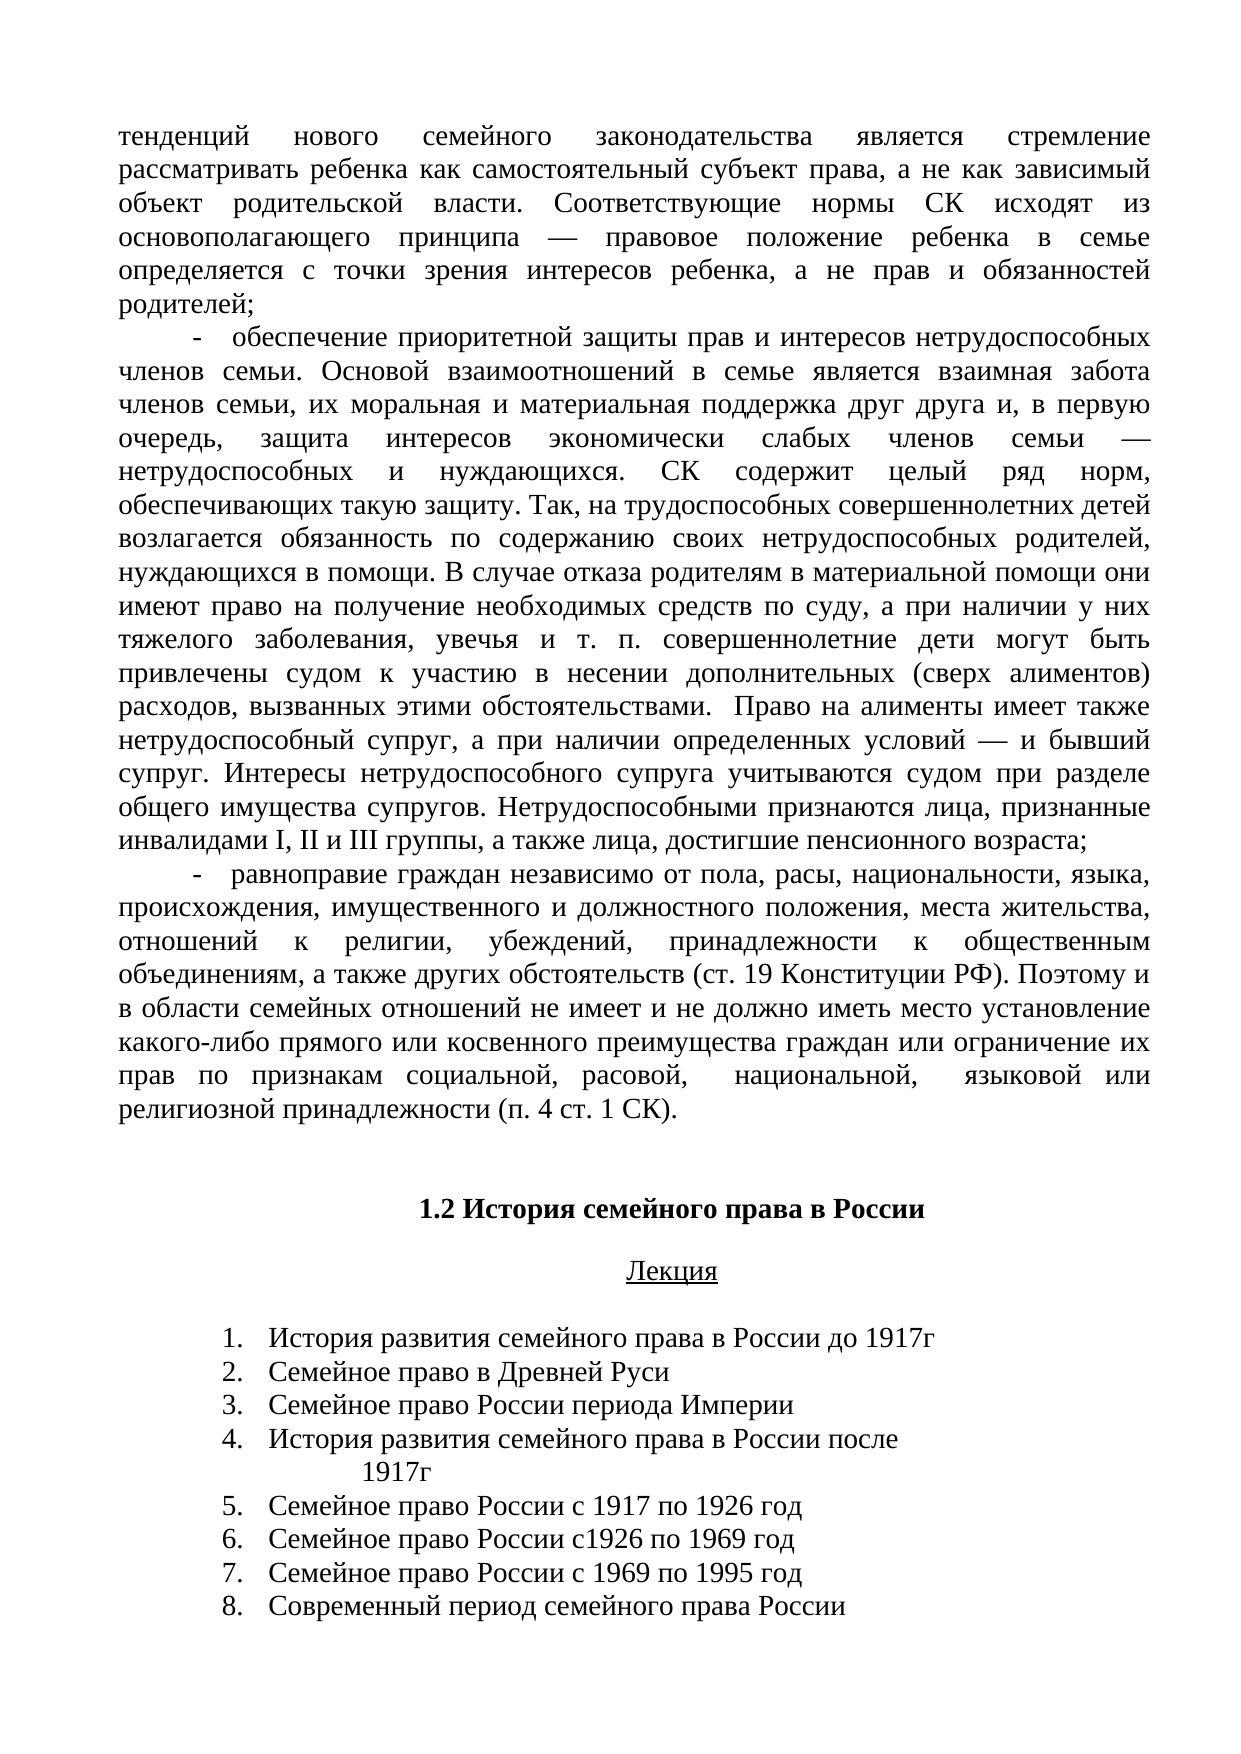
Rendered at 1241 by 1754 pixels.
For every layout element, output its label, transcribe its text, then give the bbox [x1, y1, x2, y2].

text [118, 118, 1152, 319]
list История развития семейного права в России после [222, 1421, 1152, 1454]
list Семейное право России с 1917 по 1926 год [222, 1488, 1152, 1521]
list История развития семейного права в России до 1917г [222, 1320, 1152, 1354]
text - обеспечение приоритетной защиты прав и интересов нетрудоспособных членов семьи. Основой взаимоотношений в семье является взаимная забота членов семьи, их моральная и материальная поддержка друг друга и, в первую очередь, защита интересов экономически слабых членов семьи — нетрудоспособных и нуждающихся. СК содержит целый ряд норм, обеспечивающих такую защиту. Так, на трудоспособных совершеннолетних детей возлагается обязанность по содержанию своих нетрудоспособных родителей, нуждающихся в помощи. В случае отказа родителям в материальной помощи они имеют право на получение необходимых средств по суду, а при наличии у них тяжелого заболевания, увечья и т. п. совершеннолетние дети могут быть привлечены судом к участию в несении дополнительных (сверх алиментов) расходов, вызванных этими обстоятельствами. Право на алименты имеет также нетрудоспособный супруг, а при наличии определенных условий — и бывший супруг. Интересы нетрудоспособного супруга учитываются судом при разделе общего имущества супругов. Нетрудоспособными признаются лица, признанные инвалидами I, II и III группы, а также лица, достигшие пенсионного возраста; [118, 319, 1152, 856]
list Семейное право России с 1969 по 1995 год [222, 1555, 1152, 1588]
list Семейное право России с1926 по 1969 год [222, 1521, 1152, 1555]
list Современный период семейного права России [222, 1588, 1152, 1622]
list 1917г [295, 1454, 1152, 1488]
list Семейное право России периода Империи [222, 1387, 1152, 1421]
text Лекция [118, 1253, 1152, 1287]
list Семейное право в Древней Руси [222, 1354, 1152, 1387]
text 1.2 История семейного права в России [118, 1191, 1152, 1225]
text - равноправие граждан независимо от пола, расы, национальности, языка, происхождения, имущественного и должностного положения, места жительства, отношений к религии, убеждений, принадлежности к общественным объединениям, а также других обстоятельств (ст. 19 Конституции РФ). Поэтому и в области семейных отношений не имеет и не должно иметь место установление какого-либо прямого или косвенного преимущества граждан или ограничение их прав по признакам социальной, расовой, национальной, языковой или религиозной принадлежности (п. 4 ст. 1 СК). [118, 856, 1152, 1124]
